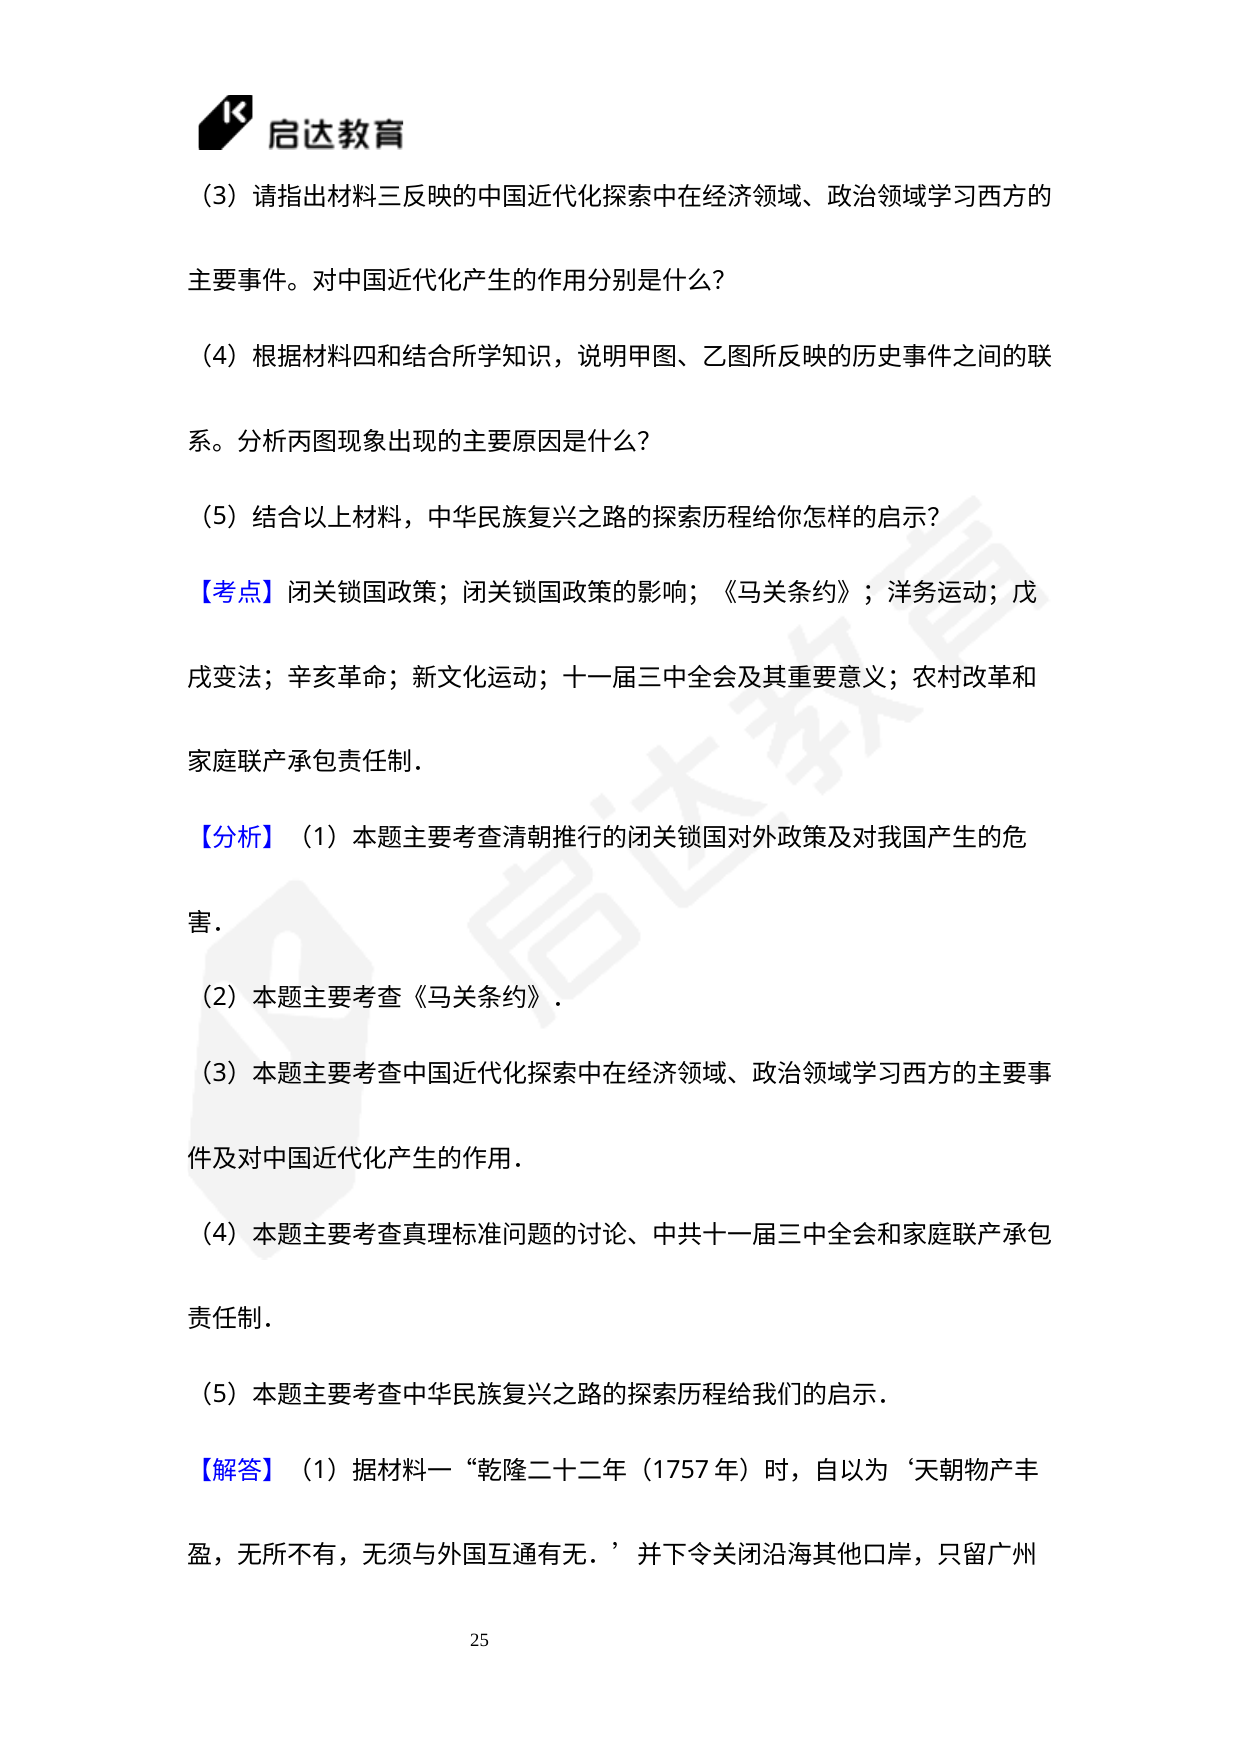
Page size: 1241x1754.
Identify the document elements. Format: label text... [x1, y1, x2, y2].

text （2）本题主要考查《马关条约》． [187, 963, 1053, 1028]
text （4）根据材料四和结合所学知识，说明甲图、乙图所反映的历史事件之间的联系。分析丙图现象出现的主要原因是什么？ [187, 322, 1053, 472]
text （5）结合以上材料，中华民族复兴之路的探索历程给你怎样的启示？ [187, 483, 1053, 548]
text 【分析】（1）本题主要考查清朝推行的闭关锁国对外政策及对我国产生的危害． [187, 803, 1053, 953]
text （5）本题主要考查中华民族复兴之路的探索历程给我们的启示． [187, 1360, 1053, 1425]
text （3）本题主要考查中国近代化探索中在经济领域、政治领域学习西方的主要事件及对中国近代化产生的作用． [187, 1039, 1053, 1189]
text （3）请指出材料三反映的中国近代化探索中在经济领域、政治领域学习西方的主要事件。对中国近代化产生的作用分别是什么？ [187, 162, 1053, 311]
text （4）本题主要考查真理标准问题的讨论、中共十一届三中全会和家庭联产承包责任制． [187, 1200, 1053, 1349]
picture [198, 95, 404, 150]
text 【考点】闭关锁国政策；闭关锁国政策的影响；《马关条约》；洋务运动；戊戌变法；辛亥革命；新文化运动；十一届三中全会及其重要意义；农村改革和家庭联产承包责任制． [187, 558, 1053, 792]
